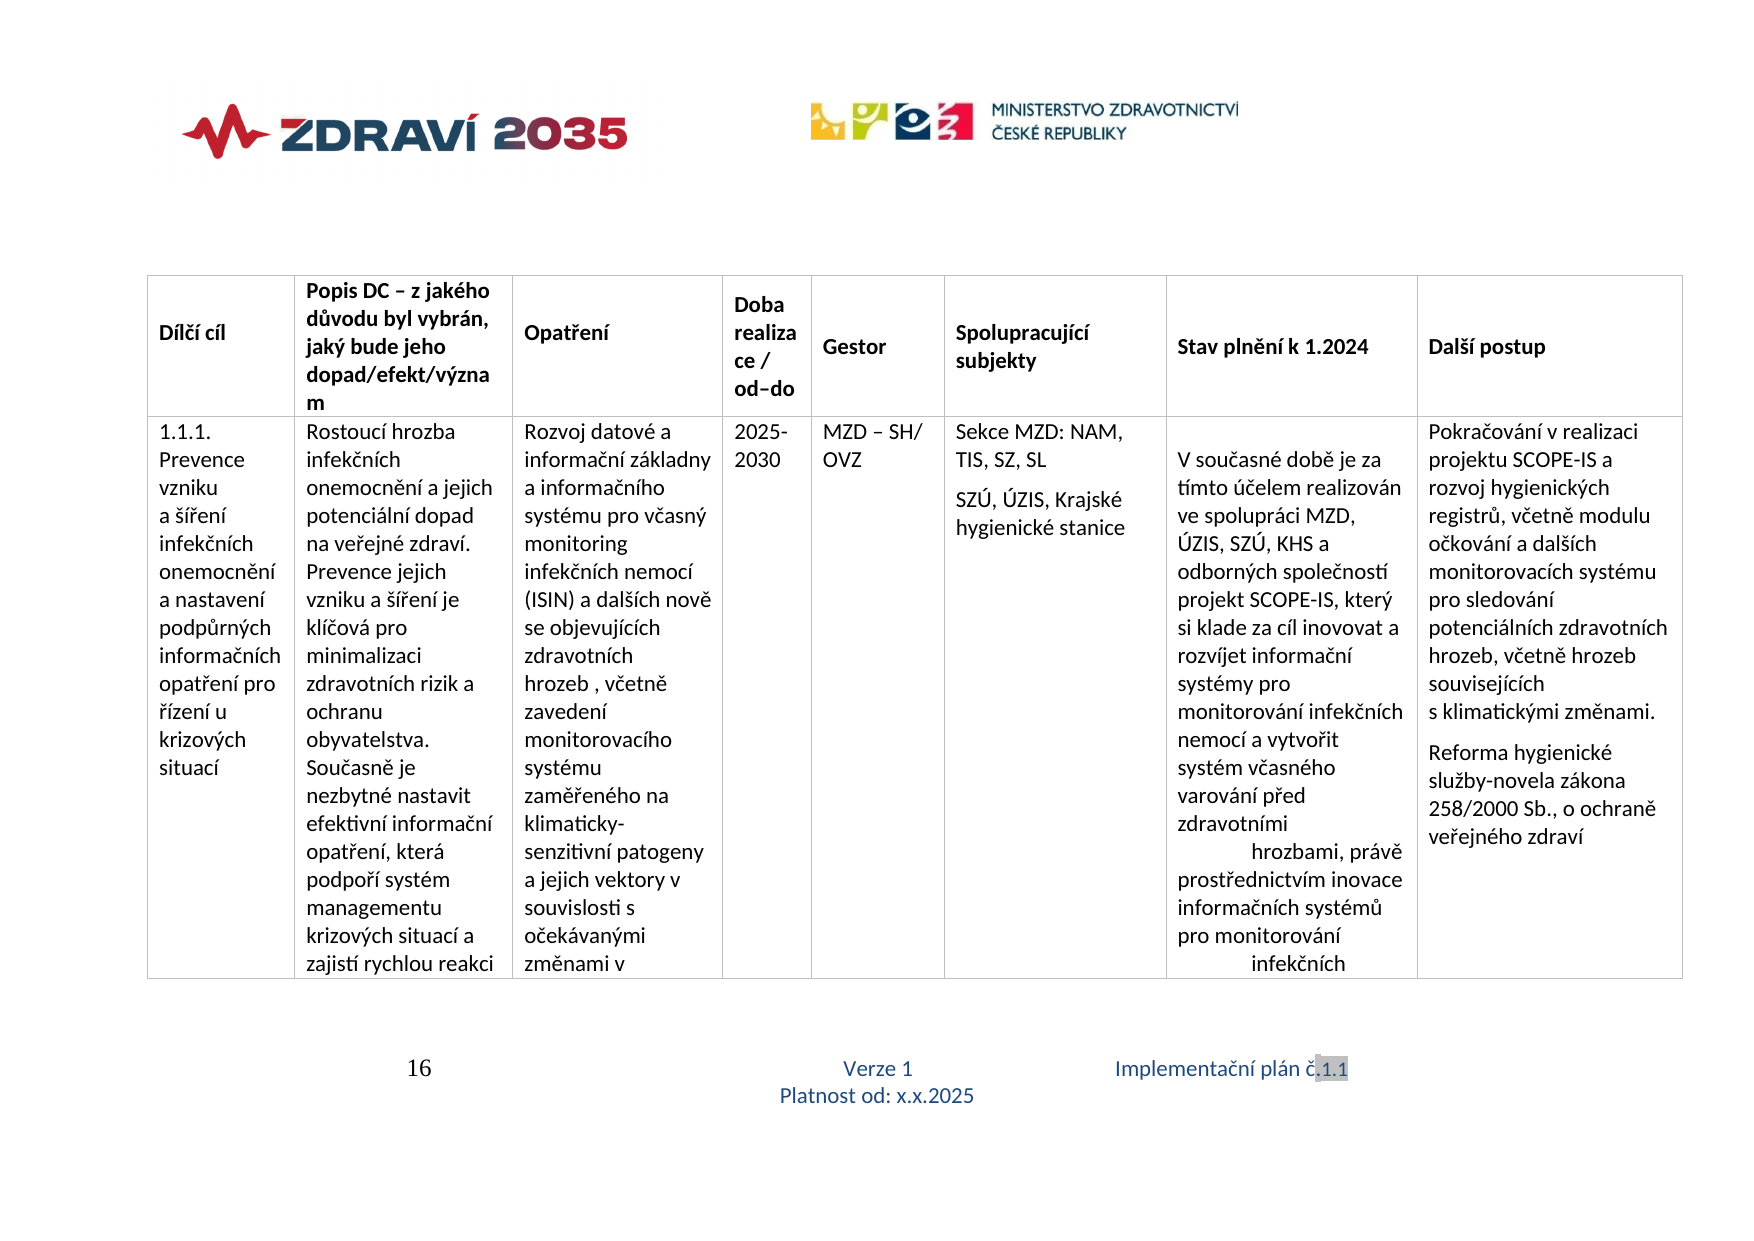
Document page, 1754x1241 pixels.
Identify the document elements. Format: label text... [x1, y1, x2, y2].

table_header Gestor [812, 276, 944, 416]
table_cell 2025-2030 [723, 417, 811, 977]
table_header Doba realizace / od–do [723, 276, 811, 416]
picture [147, 73, 686, 187]
table_header Popis DC – z jakého důvodu byl vybrán, jaký bude jeho dopad/efekt/význam [295, 276, 512, 416]
table_cell MZD – SH/ OVZ [812, 417, 944, 977]
table_header Stav plnění k 1.2024 [1167, 276, 1417, 416]
picture [811, 101, 1239, 140]
table_header Další postup [1418, 276, 1682, 416]
table_header Opatření [513, 276, 722, 416]
table_header Dílčí cíl [148, 276, 294, 416]
table_cell 1.1.1. Prevence vzniku a šíření infekčních onemocnění a nastavení podpůrných informačních opatření pro řízení u krizových situací [148, 417, 294, 977]
table_cell Sekce MZD: NAM, TIS, SZ, SL SZÚ, ÚZIS, Krajské hygienické stanice [945, 417, 1166, 977]
table_header Spolupracující subjekty [945, 276, 1166, 416]
